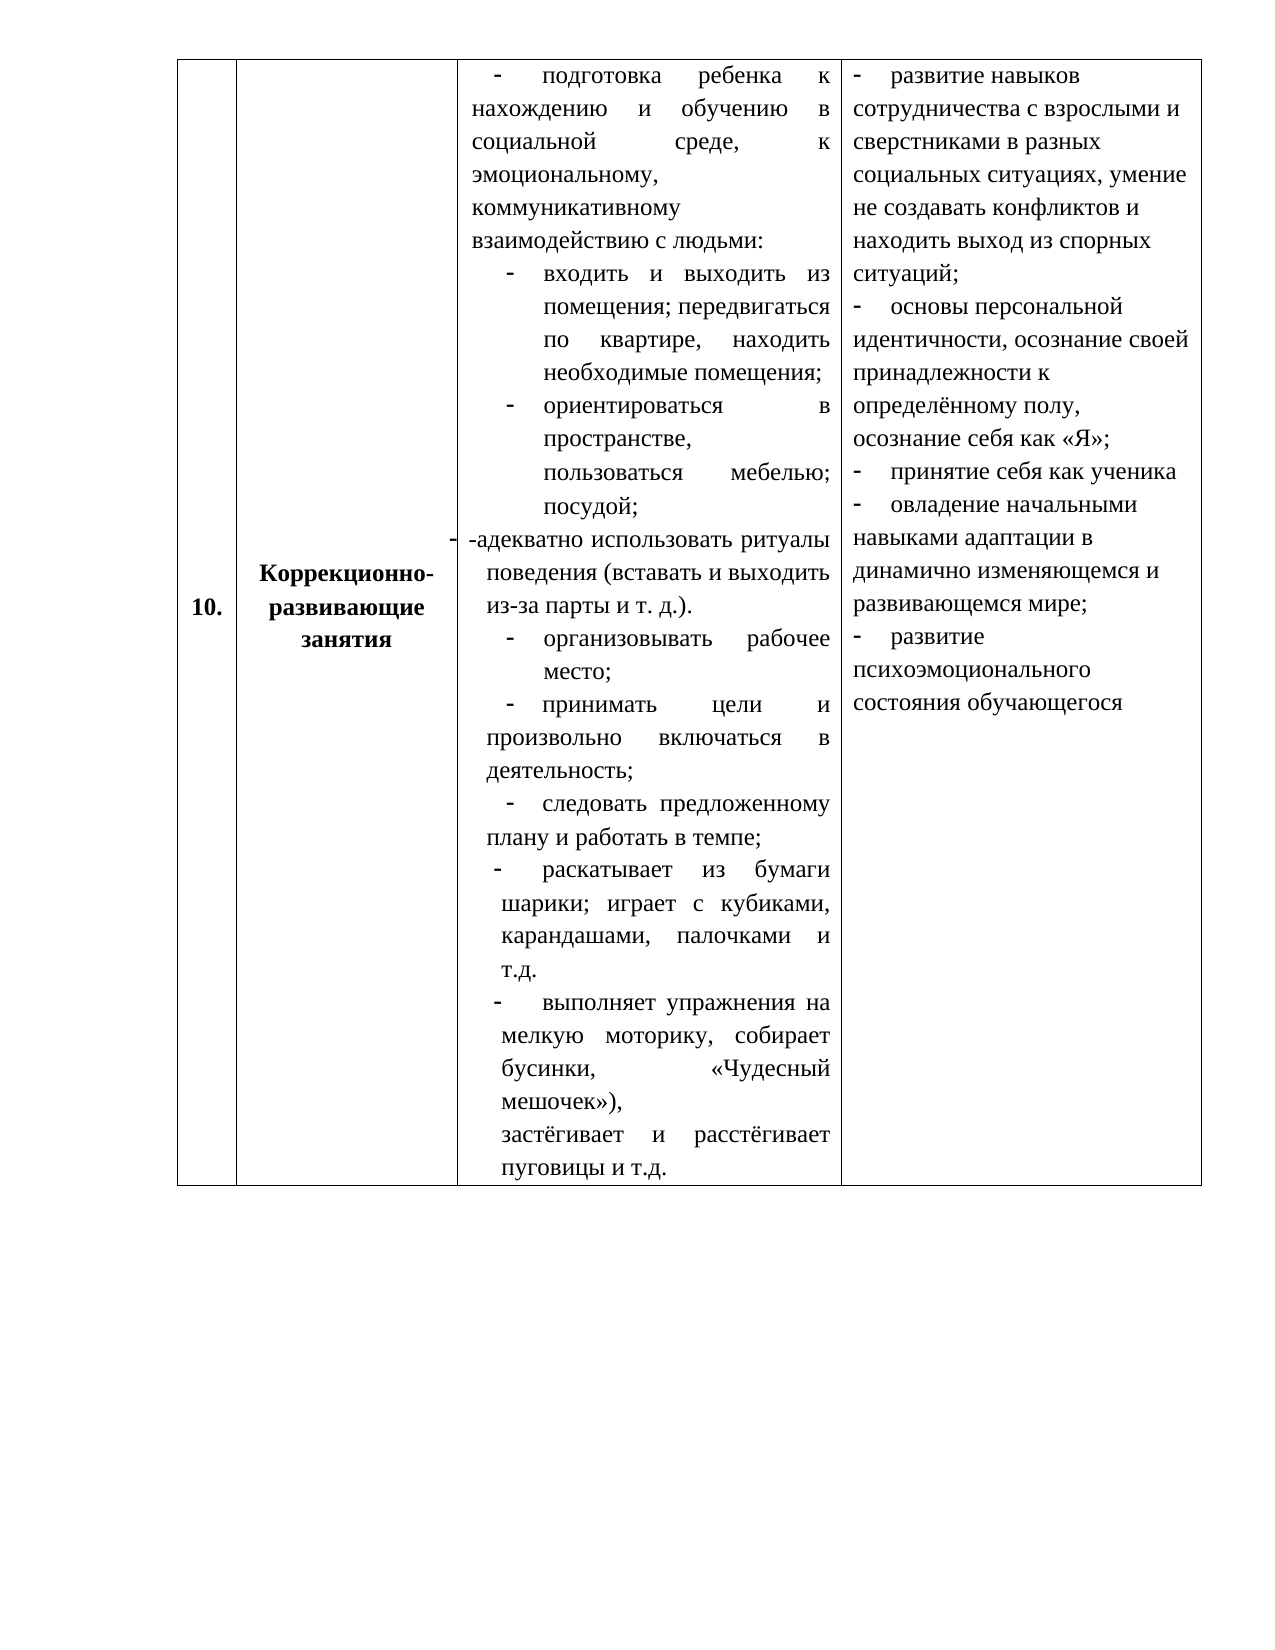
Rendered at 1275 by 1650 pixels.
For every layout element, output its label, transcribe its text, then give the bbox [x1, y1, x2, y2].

table_cell 10. [178, 60, 236, 1185]
table_cell Коррекционно-развивающие занятия [237, 60, 457, 1185]
table_cell подготовка ребенка к нахождению и обучению в социальной среде, к эмоциональному, коммуникативному взаимодействию с людьми: входить и выходить из помещения; передвигаться по квартире, находить необходимые помещения; ориентироваться в пространстве, пользоваться мебелью; посудой; -адекватно использовать ритуалы поведения (вставать и выходить из-за парты и т. д.). организовывать рабочее место; принимать цели и произвольно включаться в деятельность; следовать предложенному плану и работать в темпе; раскатывает из бумаги шарики; играет с кубиками, карандашами, палочками и т.д. выполняет упражнения на мелкую моторику, собирает бусинки, «Чудесный мешочек»), застёгивает и расстёгивает пуговицы и т.д. [458, 60, 841, 1185]
table_cell развитие навыков сотрудничества с взрослыми и сверстниками в разных социальных ситуациях, умение не создавать конфликтов и находить выход из спорных ситуаций; основы персональной идентичности, осознание своей принадлежности к определённому полу, осознание себя как «Я»; принятие себя как ученика овладение начальными навыками адаптации в динамично изменяющемся и развивающемся мире; развитие психоэмоционального состояния обучающегося [842, 60, 1201, 1185]
